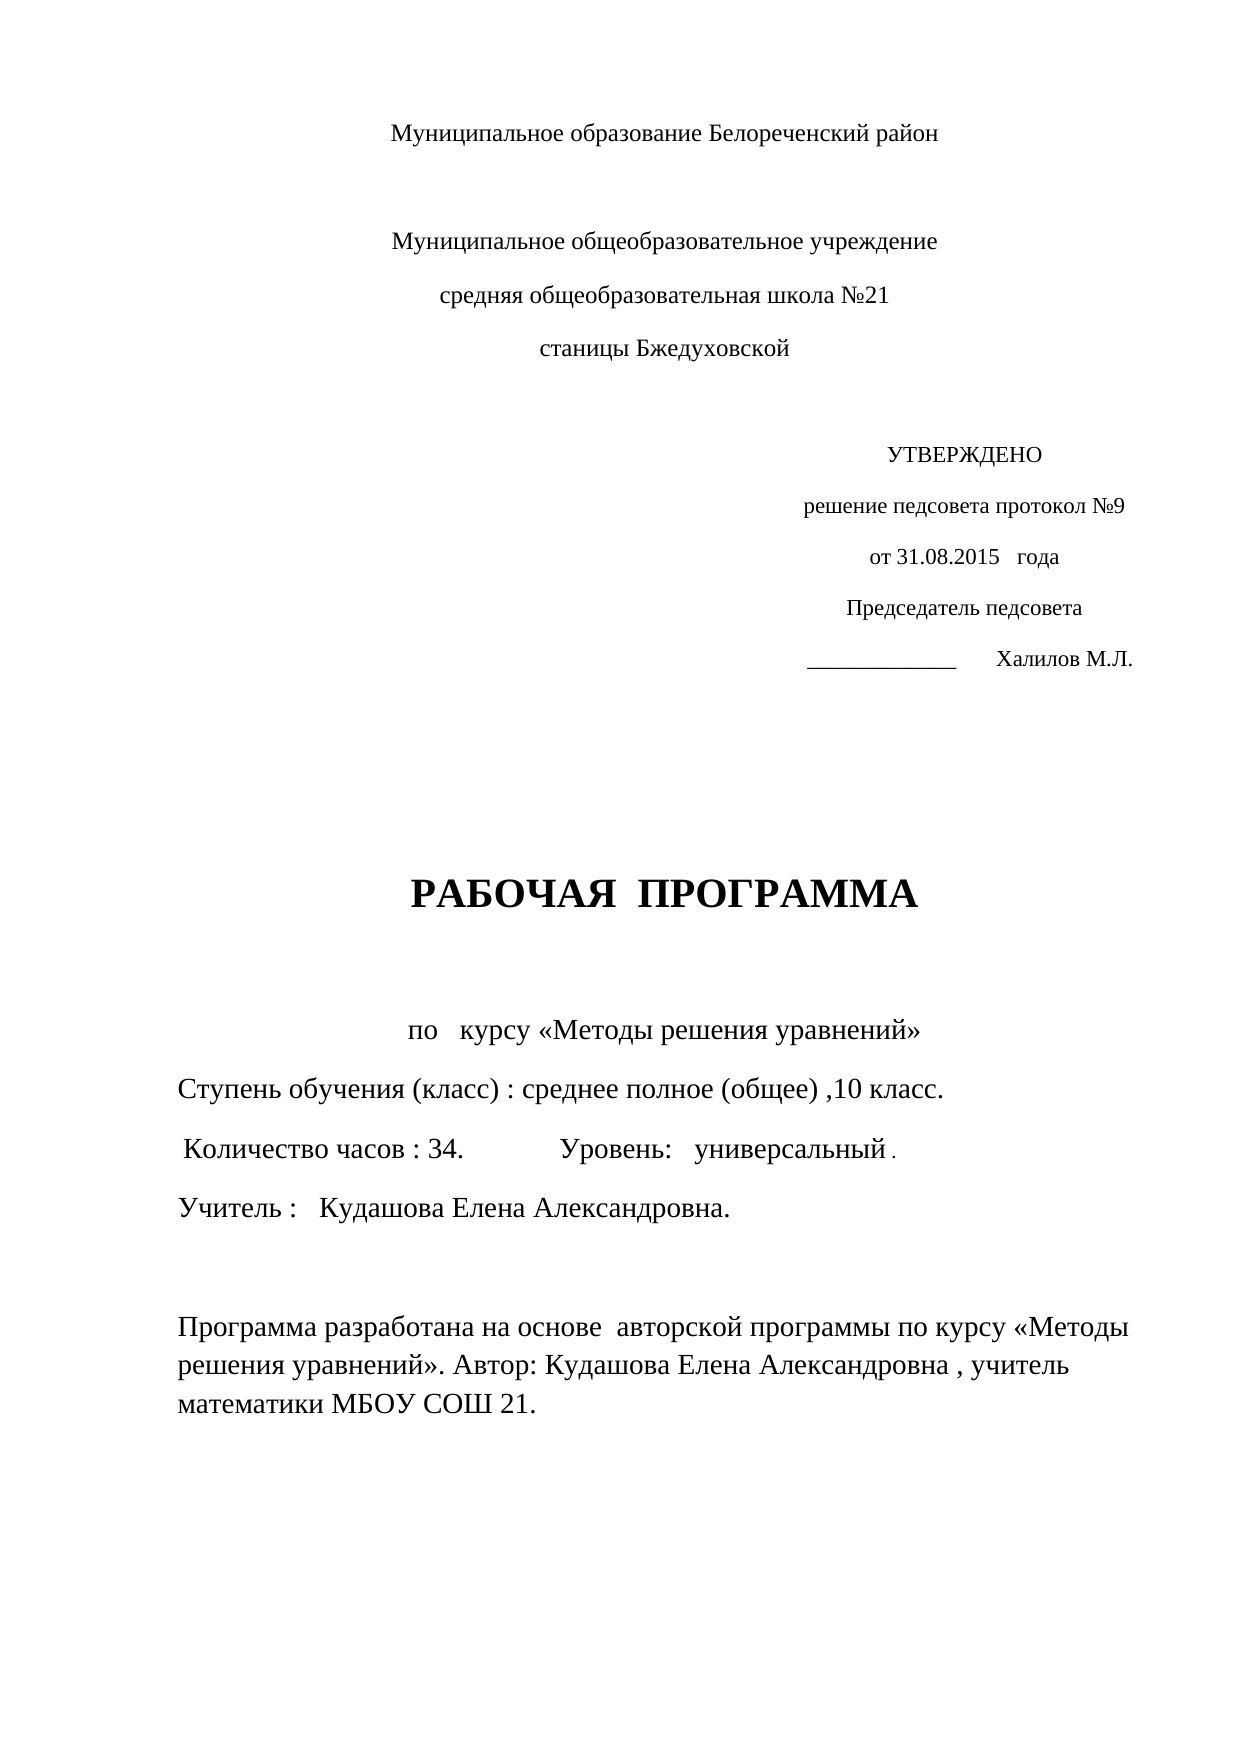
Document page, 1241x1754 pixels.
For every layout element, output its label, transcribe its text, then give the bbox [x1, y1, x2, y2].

text станицы Бжедуховской [177, 333, 1152, 362]
text решение педсовета протокол №9 [777, 492, 1152, 519]
text Ступень обучения (класс) : среднее полное (общее) ,10 класс. [177, 1071, 1152, 1105]
text Муниципальное общеобразовательное учреждение [177, 226, 1152, 254]
text от 31.08.2015 года [777, 543, 1152, 570]
text _____________ Халилов М.Л. [777, 645, 1152, 672]
text Количество часов : 34. Уровень: универсальный . [177, 1131, 1152, 1164]
subtitle РАБОЧАЯ ПРОГРАММА [177, 868, 1152, 916]
text Программа разработана на основе авторской программы по курсу «Методы решения уравнений». Автор: Кудашова Елена Александровна , учитель математики МБОУ СОШ 21. [177, 1309, 1152, 1419]
text средняя общеобразовательная школа №21 [177, 280, 1152, 308]
text Председатель педсовета [777, 594, 1152, 621]
text по курсу «Методы решения уравнений» [177, 1012, 1152, 1046]
text Учитель : Кудашова Елена Александровна. [177, 1190, 1152, 1224]
text Муниципальное образование Белореченский район [177, 118, 1152, 147]
text УТВЕРЖДЕНО [777, 441, 1152, 468]
